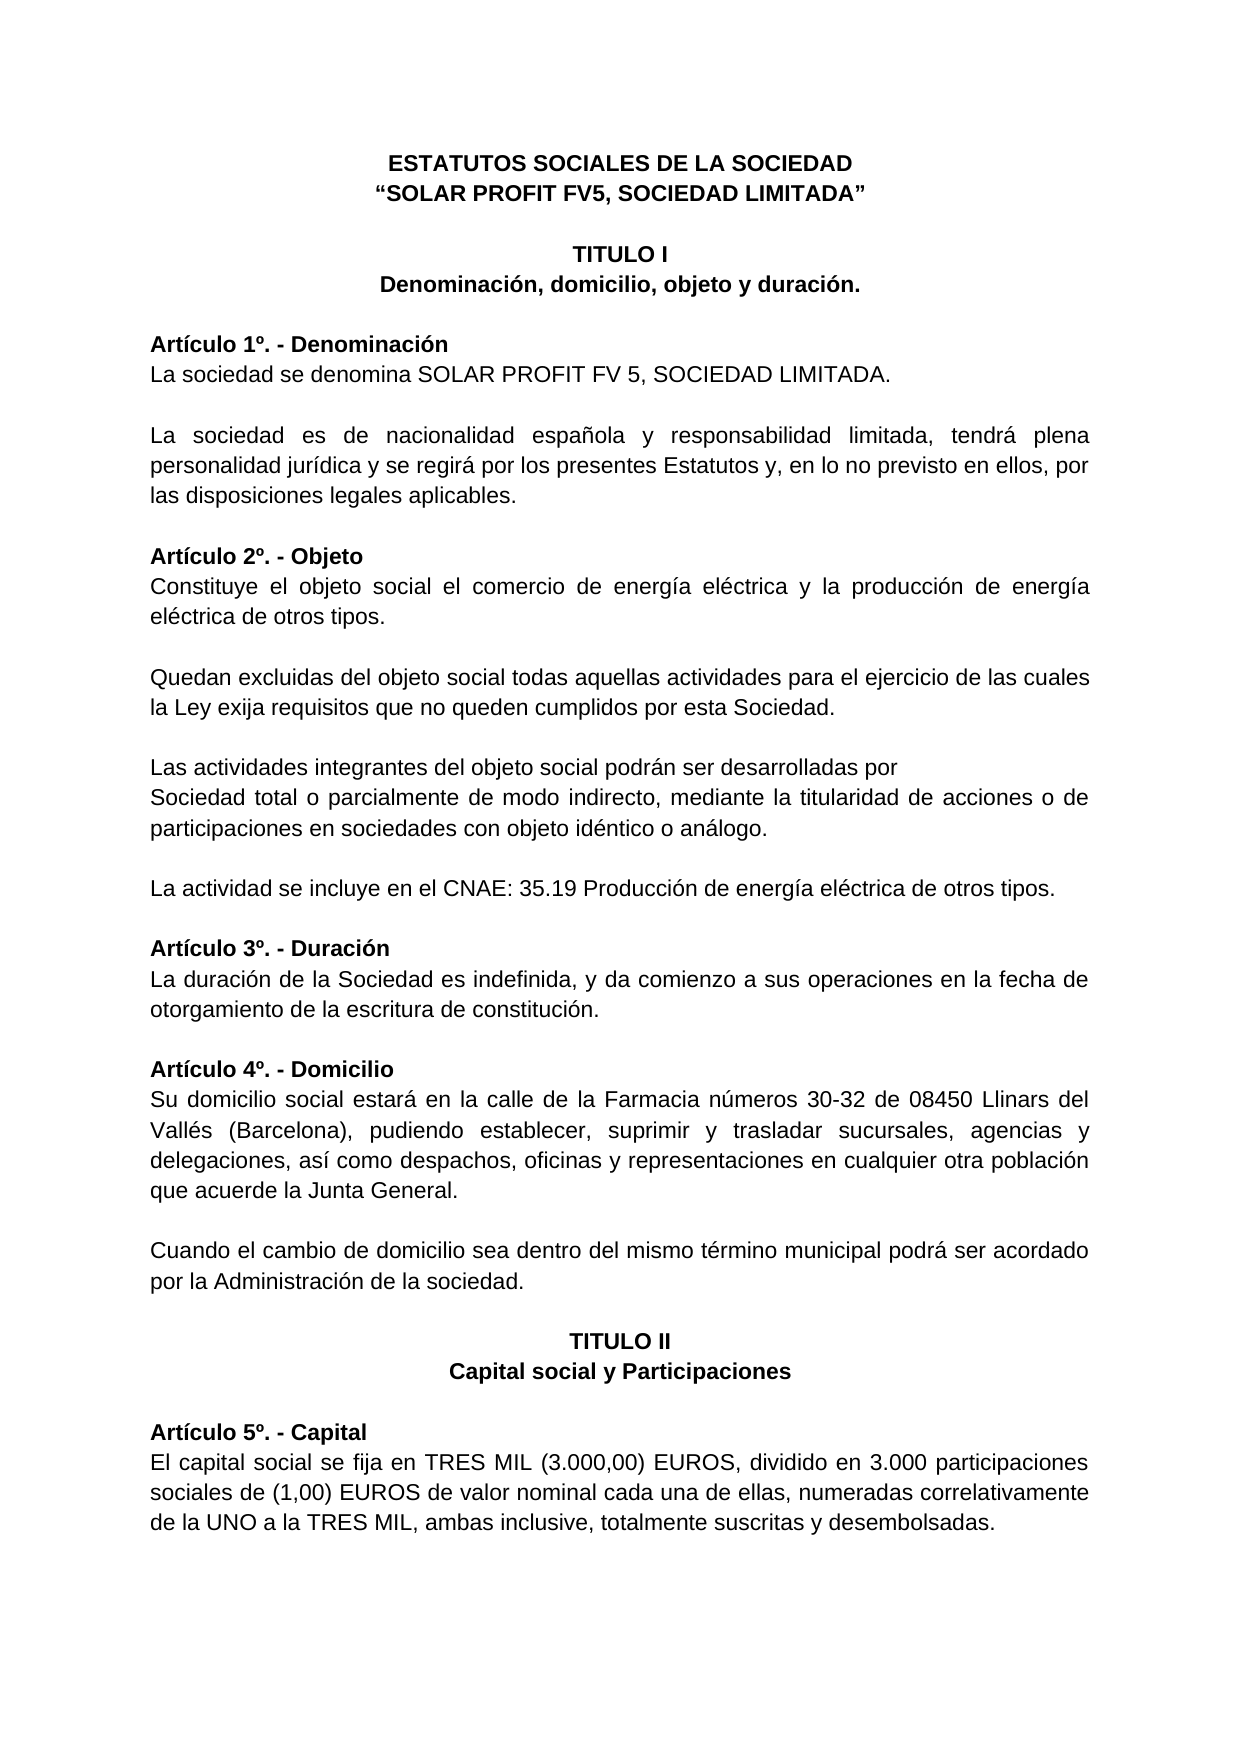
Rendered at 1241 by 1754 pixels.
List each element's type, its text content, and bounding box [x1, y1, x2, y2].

text Artículo 4º. - Domicilio [150, 1056, 1090, 1083]
text El capital social se fija en TRES MIL (3.000,00) EUROS, dividido en 3.000 participaciones sociales de (1,00) EUROS de valor nominal cada una de ellas, numeradas correlativamente de la UNO a la TRES MIL, ambas inclusive, totalmente suscritas y desembolsadas. [150, 1449, 1090, 1536]
text La actividad se incluye en el CNAE: 35.19 Producción de energía eléctrica de otros tipos. [150, 875, 1090, 901]
text TITULO I [150, 241, 1090, 267]
text Constituye el objeto social el comercio de energía eléctrica y la producción de energía eléctrica de otros tipos. [150, 573, 1090, 629]
text Denominación, domicilio, objeto y duración. [150, 271, 1090, 297]
text Artículo 5º. - Capital [150, 1419, 1090, 1445]
text TITULO II [150, 1328, 1090, 1354]
text Su domicilio social estará en la calle de la Farmacia números 30-32 de 08450 Llinars del Vallés (Barcelona), pudiendo establecer, suprimir y trasladar sucursales, agencias y delegaciones, así como despachos, oficinas y representaciones en cualquier otra población que acuerde la Junta General. [150, 1086, 1090, 1203]
text ESTATUTOS SOCIALES DE LA SOCIEDAD [150, 150, 1090, 176]
text Las actividades integrantes del objeto social podrán ser desarrolladas por [150, 754, 1090, 781]
text Artículo 3º. - Duración [150, 935, 1090, 962]
text Cuando el cambio de domicilio sea dentro del mismo término municipal podrá ser acordado por la Administración de la sociedad. [150, 1237, 1090, 1294]
text Quedan excluidas del objeto social todas aquellas actividades para el ejercicio de las cuales la Ley exija requisitos que no queden cumplidos por esta Sociedad. [150, 663, 1090, 720]
text La sociedad se denomina SOLAR PROFIT FV 5, SOCIEDAD LIMITADA. [150, 361, 1090, 388]
text Artículo 1º. - Denominación [150, 331, 1090, 358]
text La sociedad es de nacionalidad española y responsabilidad limitada, tendrá plena personalidad jurídica y se regirá por los presentes Estatutos y, en lo no previsto en ellos, por las disposiciones legales aplicables. [150, 422, 1090, 509]
text La duración de la Sociedad es indefinida, y da comienzo a sus operaciones en la fecha de otorgamiento de la escritura de constitución. [150, 966, 1090, 1022]
text “SOLAR PROFIT FV5, SOCIEDAD LIMITADA” [150, 180, 1090, 207]
text Artículo 2º. - Objeto [150, 543, 1090, 569]
text Capital social y Participaciones [150, 1358, 1090, 1385]
text Sociedad total o parcialmente de modo indirecto, mediante la titularidad de acciones o de participaciones en sociedades con objeto idéntico o análogo. [150, 784, 1090, 841]
